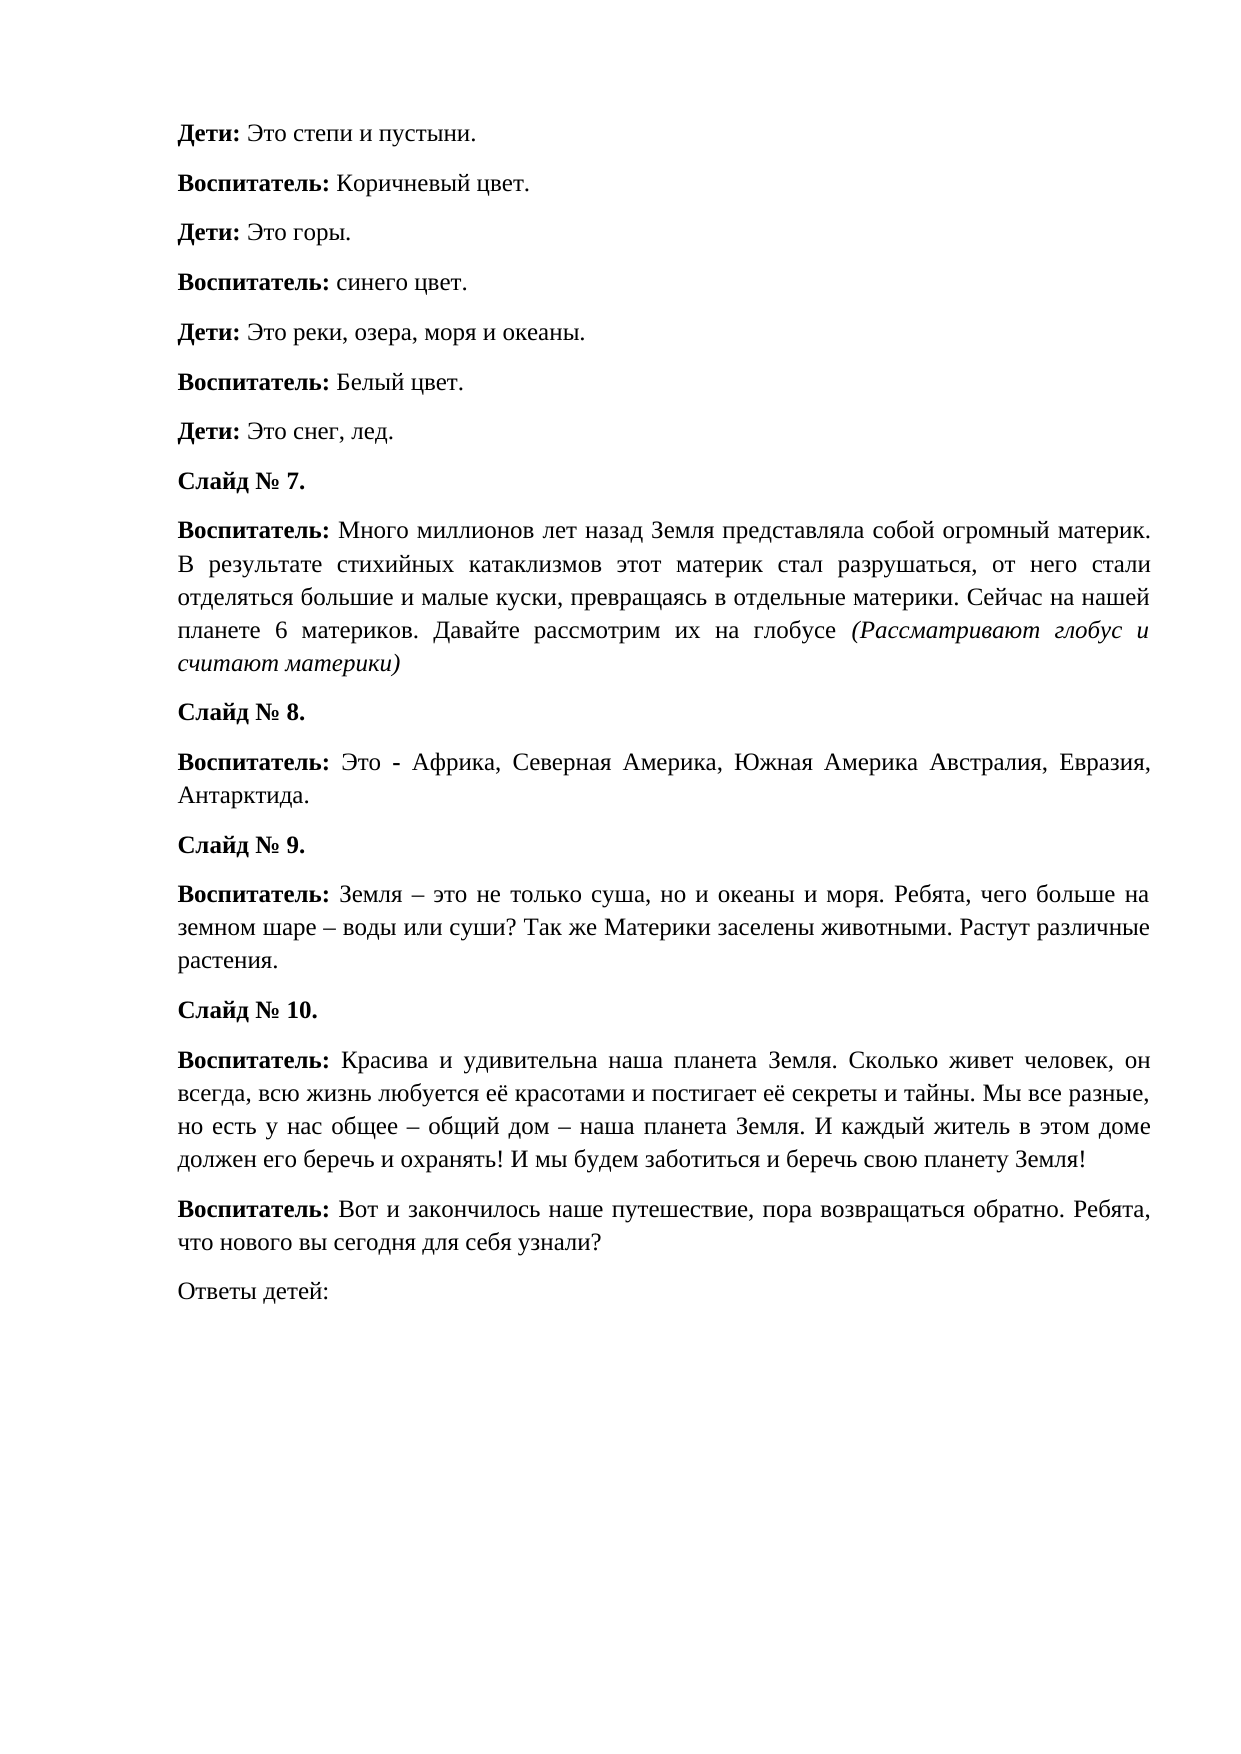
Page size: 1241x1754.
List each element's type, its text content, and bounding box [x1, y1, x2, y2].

text Воспитатель: Красива и удивительна наша планета Земля. Сколько живет человек, он всегда, всю жизнь любуется её красотами и постигает её секреты и тайны. Мы все разные, но есть у нас общее – общий дом – наша планета Земля. И каждый житель в этом доме должен его беречь и охранять! И мы будем заботиться и беречь свою планету Земля! [177, 1045, 1152, 1173]
text Слайд № 8. [177, 697, 1152, 726]
text Воспитатель: Белый цвет. [177, 367, 1152, 395]
text Дети: Это реки, озера, моря и океаны. [177, 317, 1152, 346]
text Воспитатель: Земля – это не только суша, но и океаны и моря. Ребята, чего больше на земном шаре – воды или суши? Так же Материки заселены животными. Растут различные растения. [177, 879, 1152, 974]
text Дети: Это степи и пустыни. [177, 118, 1152, 147]
text Воспитатель: синего цвет. [177, 267, 1152, 296]
text Слайд № 10. [177, 995, 1152, 1024]
text Слайд № 9. [177, 830, 1152, 858]
text Воспитатель: Много миллионов лет назад Земля представляла собой огромный материк. В результате стихийных катаклизмов этот материк стал разрушаться, от него стали отделяться большие и малые куски, превращаясь в отдельные материки. Сейчас на нашей планете 6 материков. Давайте рассмотрим их на глобусе (Рассматривают глобус и считают материки) [177, 516, 1152, 676]
text Воспитатель: Это - Африка, Северная Америка, Южная Америка Австралия, Евразия, Антарктида. [177, 747, 1152, 809]
text Дети: Это горы. [177, 217, 1152, 246]
text Воспитатель: Вот и закончилось наше путешествие, пора возвращаться обратно. Ребята, что нового вы сегодня для себя узнали? [177, 1194, 1152, 1255]
text Дети: Это снег, лед. [177, 416, 1152, 445]
text Воспитатель: Коричневый цвет. [177, 168, 1152, 197]
text Слайд № 7. [177, 466, 1152, 495]
text Ответы детей: [177, 1276, 1152, 1305]
